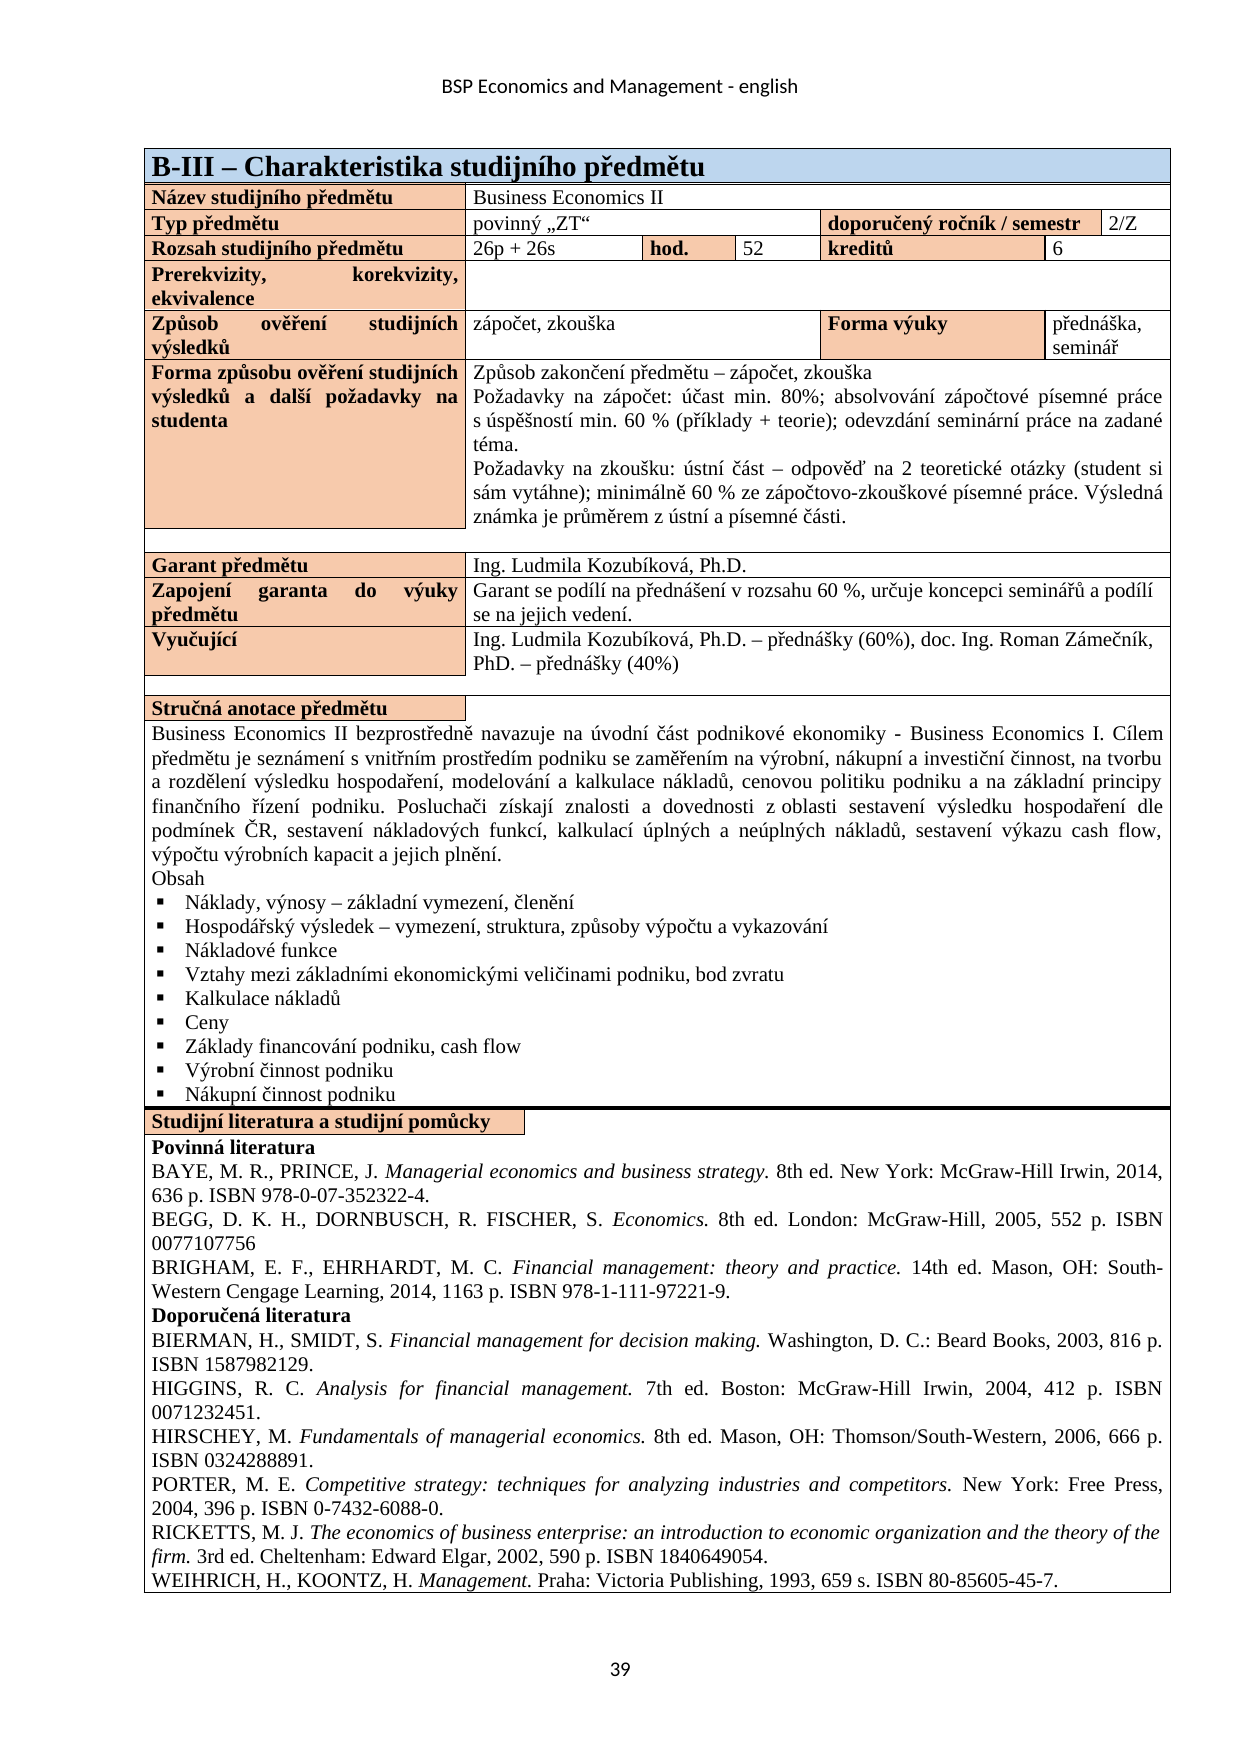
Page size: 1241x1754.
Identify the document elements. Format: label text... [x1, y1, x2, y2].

table_cell Zapojení garanta do výuky předmětu [145, 578, 465, 626]
table_cell Povinná literatura BAYE, M. R., PRINCE, J. Managerial economics and business strategy. 8th ed. New York: McGraw-Hill Irwin, 2014, 636 p. ISBN 978-0-07-352322-4. BEGG, D. K. H., DORNBUSCH, R. FISCHER, S. Economics. 8th ed. London: McGraw-Hill, 2005, 552 p. ISBN 0077107756 BRIGHAM, E. F., EHRHARDT, M. C. Financial management: theory and practice. 14th ed. Mason, OH: South-Western Cengage Learning, 2014, 1163 p. ISBN 978-1-111-97221-9. Doporučená literatura BIERMAN, H., SMIDT, S. Financial management for decision making. Washington, D. C.: Beard Books, 2003, 816 p. ISBN 1587982129. HIGGINS, R. C. Analysis for financial management. 7th ed. Boston: McGraw-Hill Irwin, 2004, 412 p. ISBN 0071232451. HIRSCHEY, M. Fundamentals of managerial economics. 8th ed. Mason, OH: Thomson/South-Western, 2006, 666 p. ISBN 0324288891. PORTER, M. E. Competitive strategy: techniques for analyzing industries and competitors. New York: Free Press, 2004, 396 p. ISBN 0-7432-6088-0. RICKETTS, M. J. The economics of business enterprise: an introduction to economic organization and the theory of the firm. 3rd ed. Cheltenham: Edward Elgar, 2002, 590 p. ISBN 1840649054. WEIHRICH, H., KOONTZ, H. Management. Praha: Victoria Publishing, 1993, 659 s. ISBN 80-85605-45-7. [145, 1134, 1170, 1592]
table_cell Forma výuky [821, 311, 1044, 359]
table_cell Ing. Ludmila Kozubíková, Ph.D. [466, 553, 1170, 577]
table_cell Forma způsobu ověření studijních výsledků a další požadavky na studenta [145, 360, 465, 528]
table_cell zápočet, zkouška [466, 311, 820, 359]
table_cell Název studijního předmětu [145, 185, 465, 209]
table_cell Typ předmětu [145, 210, 465, 235]
table_cell [466, 261, 1170, 309]
table_cell kreditů [821, 236, 1044, 260]
table_cell Způsob ověření studijních výsledků [145, 311, 465, 359]
table_cell [466, 696, 1170, 720]
table_cell Studijní literatura a studijní pomůcky [145, 1110, 524, 1134]
table_cell Garant předmětu [145, 553, 465, 577]
table_cell Garant se podílí na přednášení v rozsahu 60 %, určuje koncepci seminářů a podílí se na jejich vedení. [466, 578, 1170, 626]
table_cell Stručná anotace předmětu [145, 696, 465, 720]
table_cell doporučený ročník / semestr [821, 210, 1101, 235]
table_cell Způsob zakončení předmětu – zápočet, zkouška Požadavky na zápočet: účast min. 80%; absolvování zápočtové písemné práce s úspěšností min. 60 % (příklady + teorie); odevzdání seminární práce na zadané téma. Požadavky na zkoušku: ústní část – odpověď na 2 teoretické otázky (student si sám vytáhne); minimálně 60 % ze zápočtovo-zkouškové písemné práce. Výsledná známka je průměrem z ústní a písemné části. [466, 360, 1170, 528]
table_cell Business Economics II [466, 185, 1170, 209]
table_cell 6 [1046, 236, 1170, 260]
table_cell [525, 1110, 1170, 1134]
table_cell [145, 528, 1170, 552]
table_cell 52 [736, 236, 820, 260]
table_cell Vyučující [145, 627, 465, 675]
table_cell Ing. Ludmila Kozubíková, Ph.D. – přednášky (60%), doc. Ing. Roman Zámečník, PhD. – přednášky (40%) [466, 627, 1170, 675]
table_cell 26p + 26s [466, 236, 642, 260]
table_cell přednáška, seminář [1046, 311, 1170, 359]
table_cell Business Economics II bezprostředně navazuje na úvodní část podnikové ekonomiky - Business Economics I. Cílem předmětu je seznámení s vnitřním prostředím podniku se zaměřením na výrobní, nákupní a investiční činnost, na tvorbu a rozdělení výsledku hospodaření, modelování a kalkulace nákladů, cenovou politiku podniku a na základní principy finančního řízení podniku. Posluchači získají znalosti a dovednosti z oblasti sestavení výsledku hospodaření dle podmínek ČR, sestavení nákladových funkcí, kalkulací úplných a neúplných nákladů, sestavení výkazu cash flow, výpočtu výrobních kapacit a jejich plnění. Obsah Náklady, výnosy – základní vymezení, členění Hospodářský výsledek – vymezení, struktura, způsoby výpočtu a vykazování Nákladové funkce Vztahy mezi základními ekonomickými veličinami podniku, bod zvratu Kalkulace nákladů Ceny Základy financování podniku, cash flow Výrobní činnost podniku Nákupní činnost podniku [145, 720, 1170, 1106]
table_cell Rozsah studijního předmětu [145, 236, 465, 260]
table_cell hod. [643, 236, 735, 260]
table_header B-III – Charakteristika studijního předmětu [145, 149, 1170, 182]
table_cell Prerekvizity, korekvizity, ekvivalence [145, 261, 465, 309]
table_cell 2/Z [1102, 210, 1170, 235]
table_cell povinný „ZT“ [466, 210, 820, 235]
table_cell [145, 675, 1170, 695]
